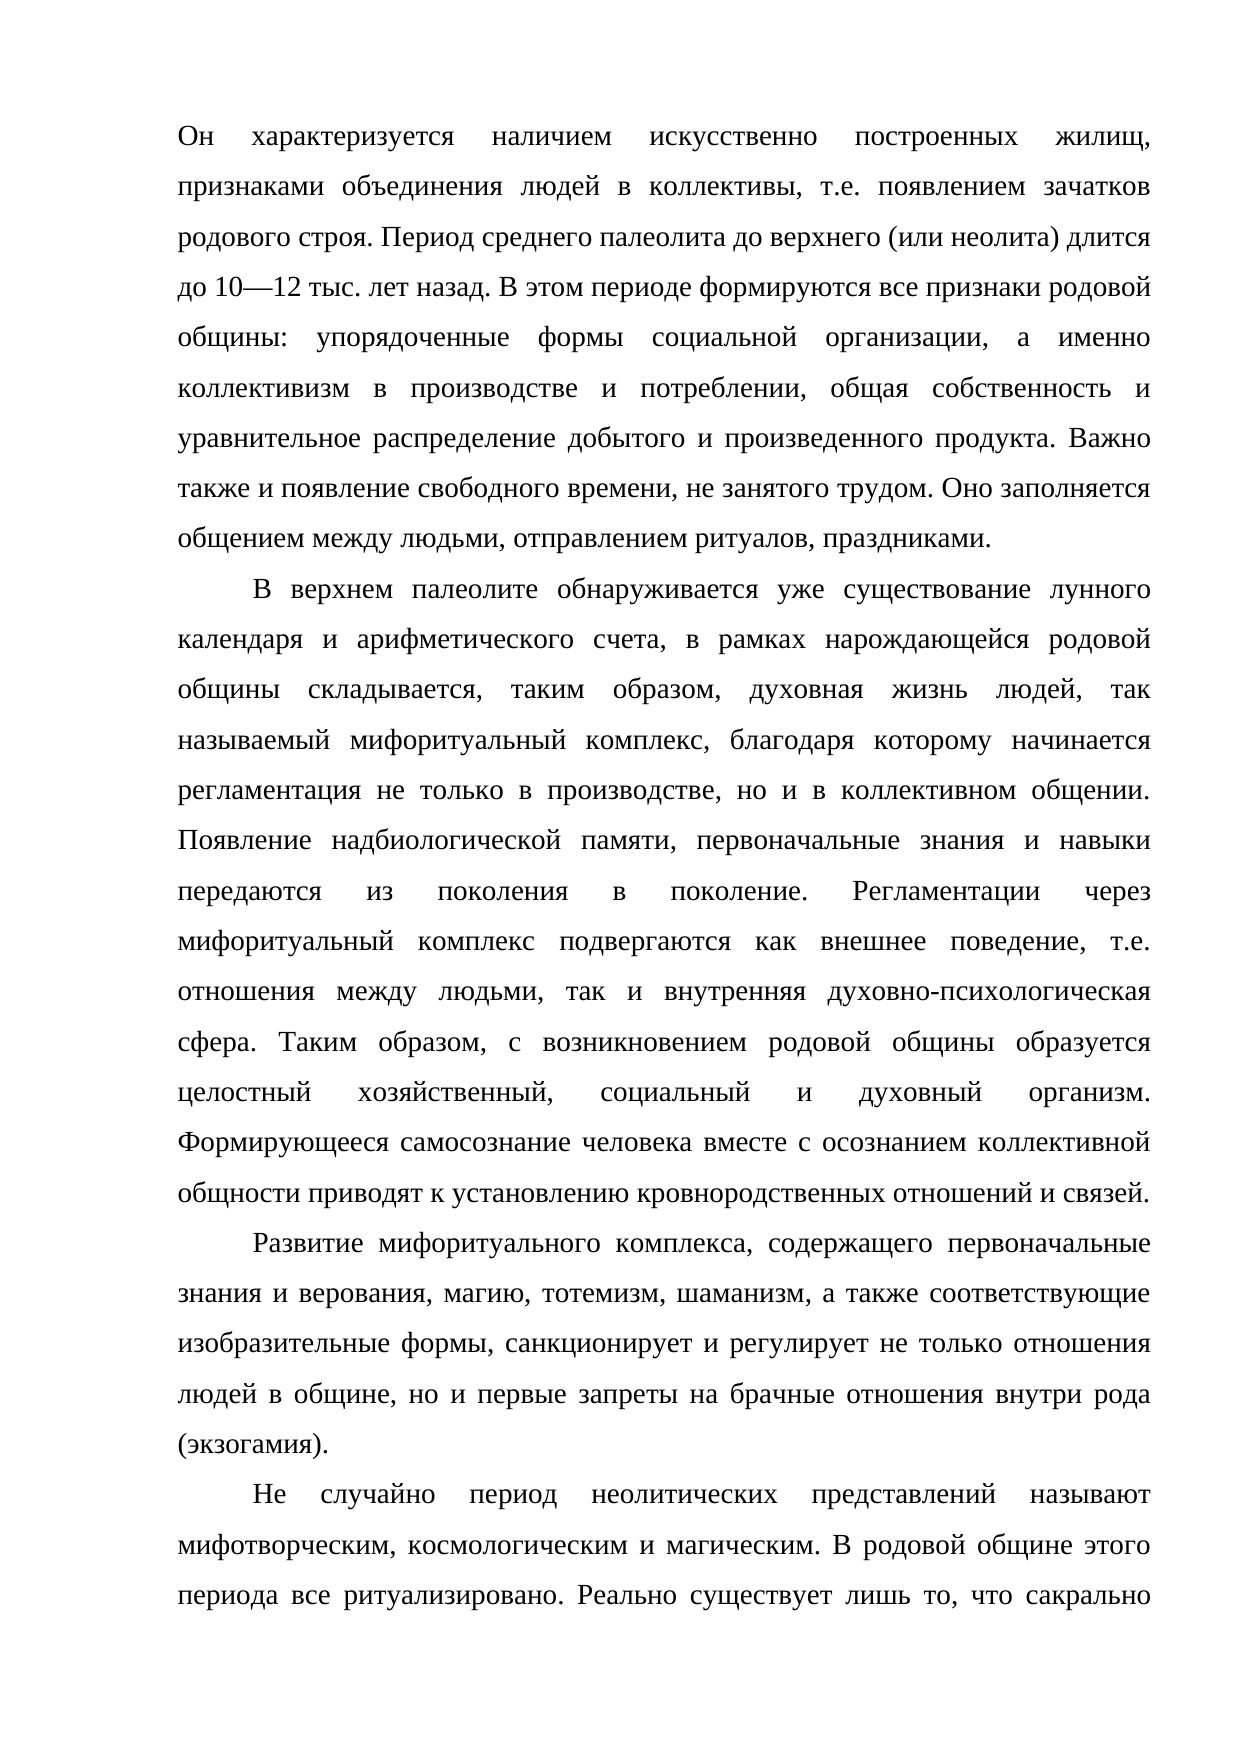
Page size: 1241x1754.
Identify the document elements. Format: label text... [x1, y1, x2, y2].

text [177, 118, 1152, 554]
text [177, 1477, 1152, 1611]
text В верхнем палеолите обнаруживается уже существование лунного календаря и арифметического счета, в рамках нарождающейся родовой общины складывается, таким образом, духовная жизнь людей, так называемый мифоритуальный комплекс, благодаря которому начинается регламентация не только в производстве, но и в коллективном общении. Появление надбиологической памяти, первоначальные знания и навыки передаются из поколения в поколение. Регламентации через мифоритуальный комплекс подвергаются как внешнее поведение, т.е. отношения между людьми, так и внутренняя духовно-психологическая сфера. Таким образом, с возникновением родовой общины образуется целостный хозяйственный, социальный и духовный организм. Формирующееся самосознание человека вместе с осознанием коллективной общности приводят к установлению кровнородственных отношений и связей. [177, 571, 1152, 1208]
text Развитие мифоритуального комплекса, содержащего первоначальные знания и верования, магию, тотемизм, шаманизм, а также соответствующие изобразительные формы, санкционирует и регулирует не только отношения людей в общине, но и первые запреты на брачные отношения внутри рода (экзогамия). [177, 1225, 1152, 1460]
